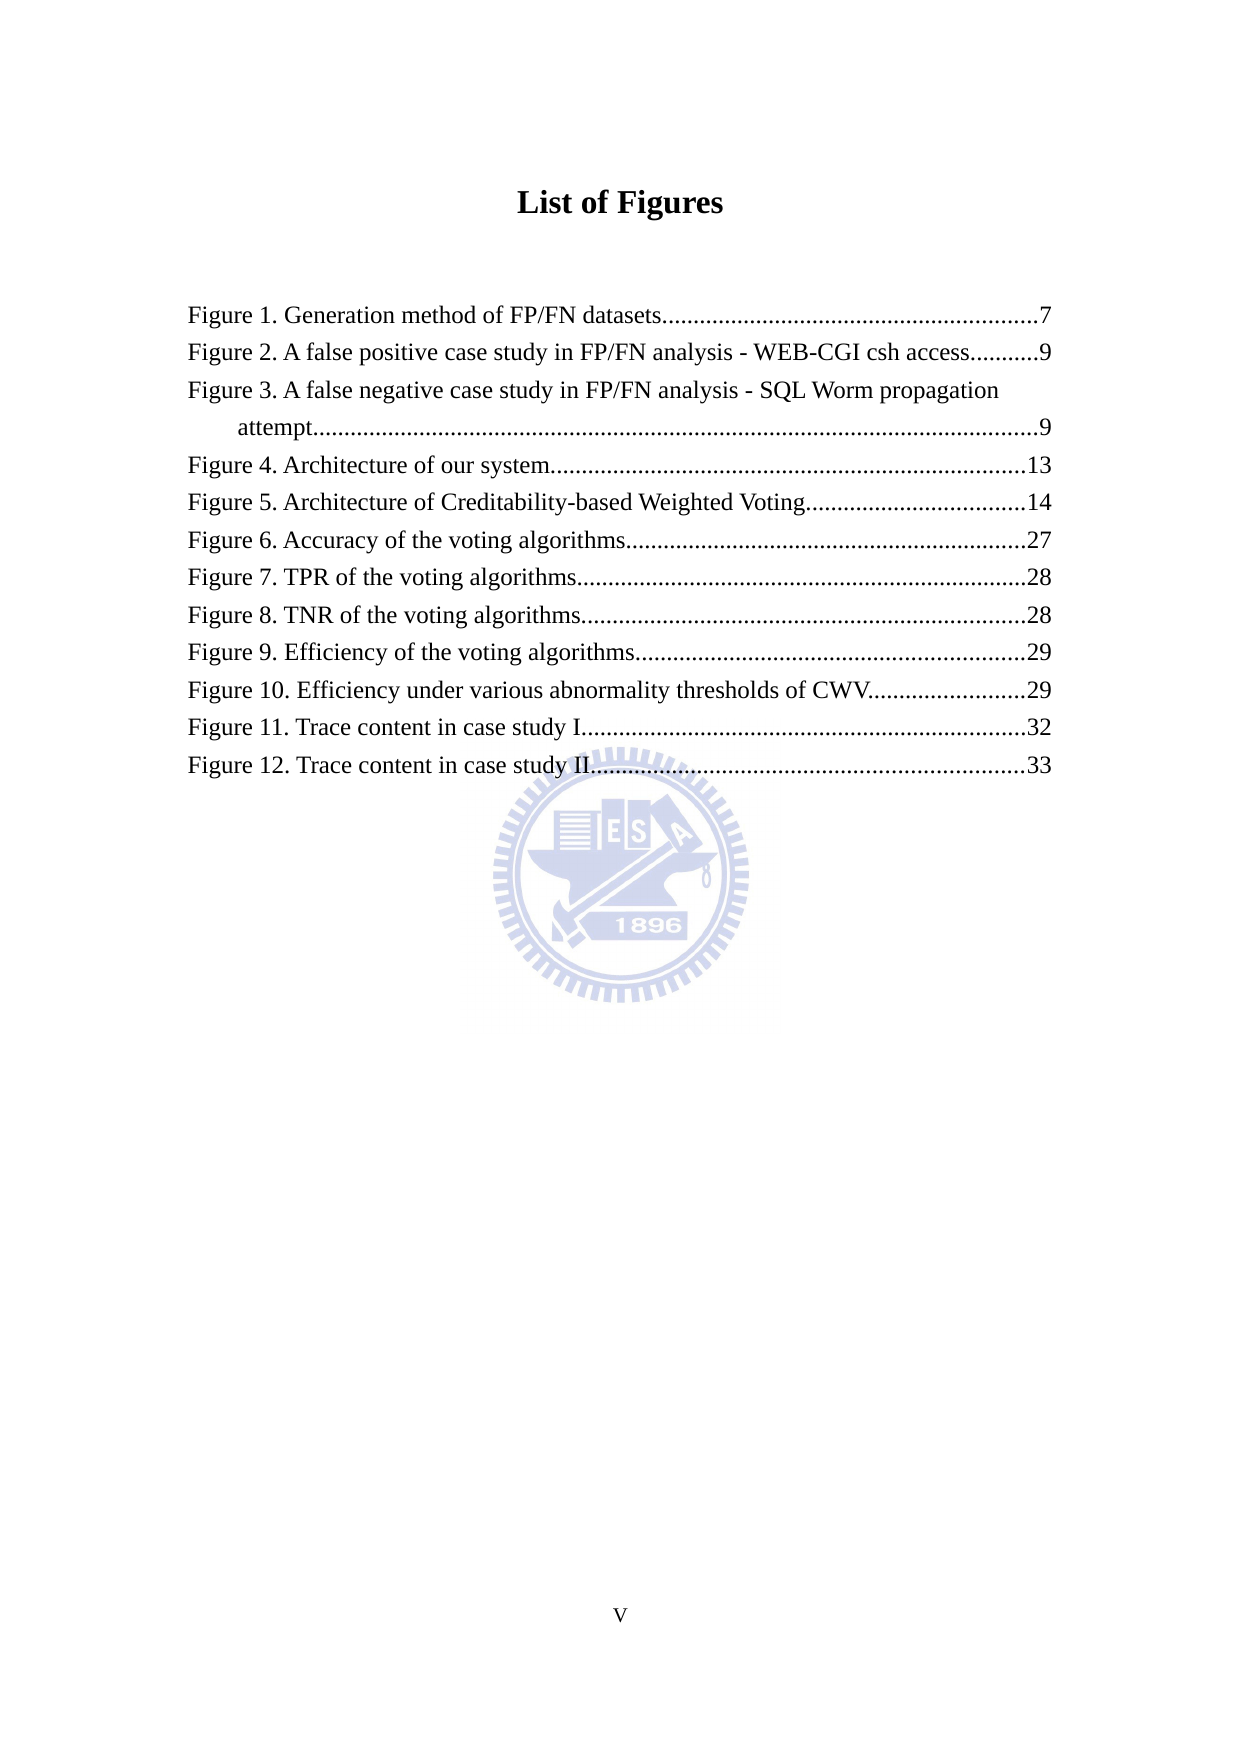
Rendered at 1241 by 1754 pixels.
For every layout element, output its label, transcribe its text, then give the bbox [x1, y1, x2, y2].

text Figure 5. Architecture of Creditability-based Weighted Voting. 14 [187, 483, 1053, 520]
text Figure 8. TNR of the voting algorithms. 28 [187, 595, 1053, 633]
text Figure 9. Efficiency of the voting algorithms. 29 [187, 633, 1053, 670]
text Figure 10. Efficiency under various abnormality thresholds of CWV. 29 [187, 670, 1053, 708]
text Figure 11. Trace content in case study I. 32 [187, 708, 1053, 745]
text Figure 3. A false negative case study in FP/FN analysis - SQL Worm propagation attempt. 9 [187, 370, 1053, 445]
text Figure 1. Generation method of FP/FN datasets. 7 [187, 295, 1053, 333]
picture [460, 783, 781, 1034]
text Figure 4. Architecture of our system. 13 [187, 445, 1053, 483]
text Figure 12. Trace content in case study II. 33 [187, 745, 1053, 783]
text List of Figures [187, 164, 1053, 239]
text Figure 7. TPR of the voting algorithms. 28 [187, 558, 1053, 595]
text Figure 2. A false positive case study in FP/FN analysis - WEB-CGI csh access. 9 [187, 333, 1053, 370]
text Figure 6. Accuracy of the voting algorithms. 27 [187, 520, 1053, 558]
